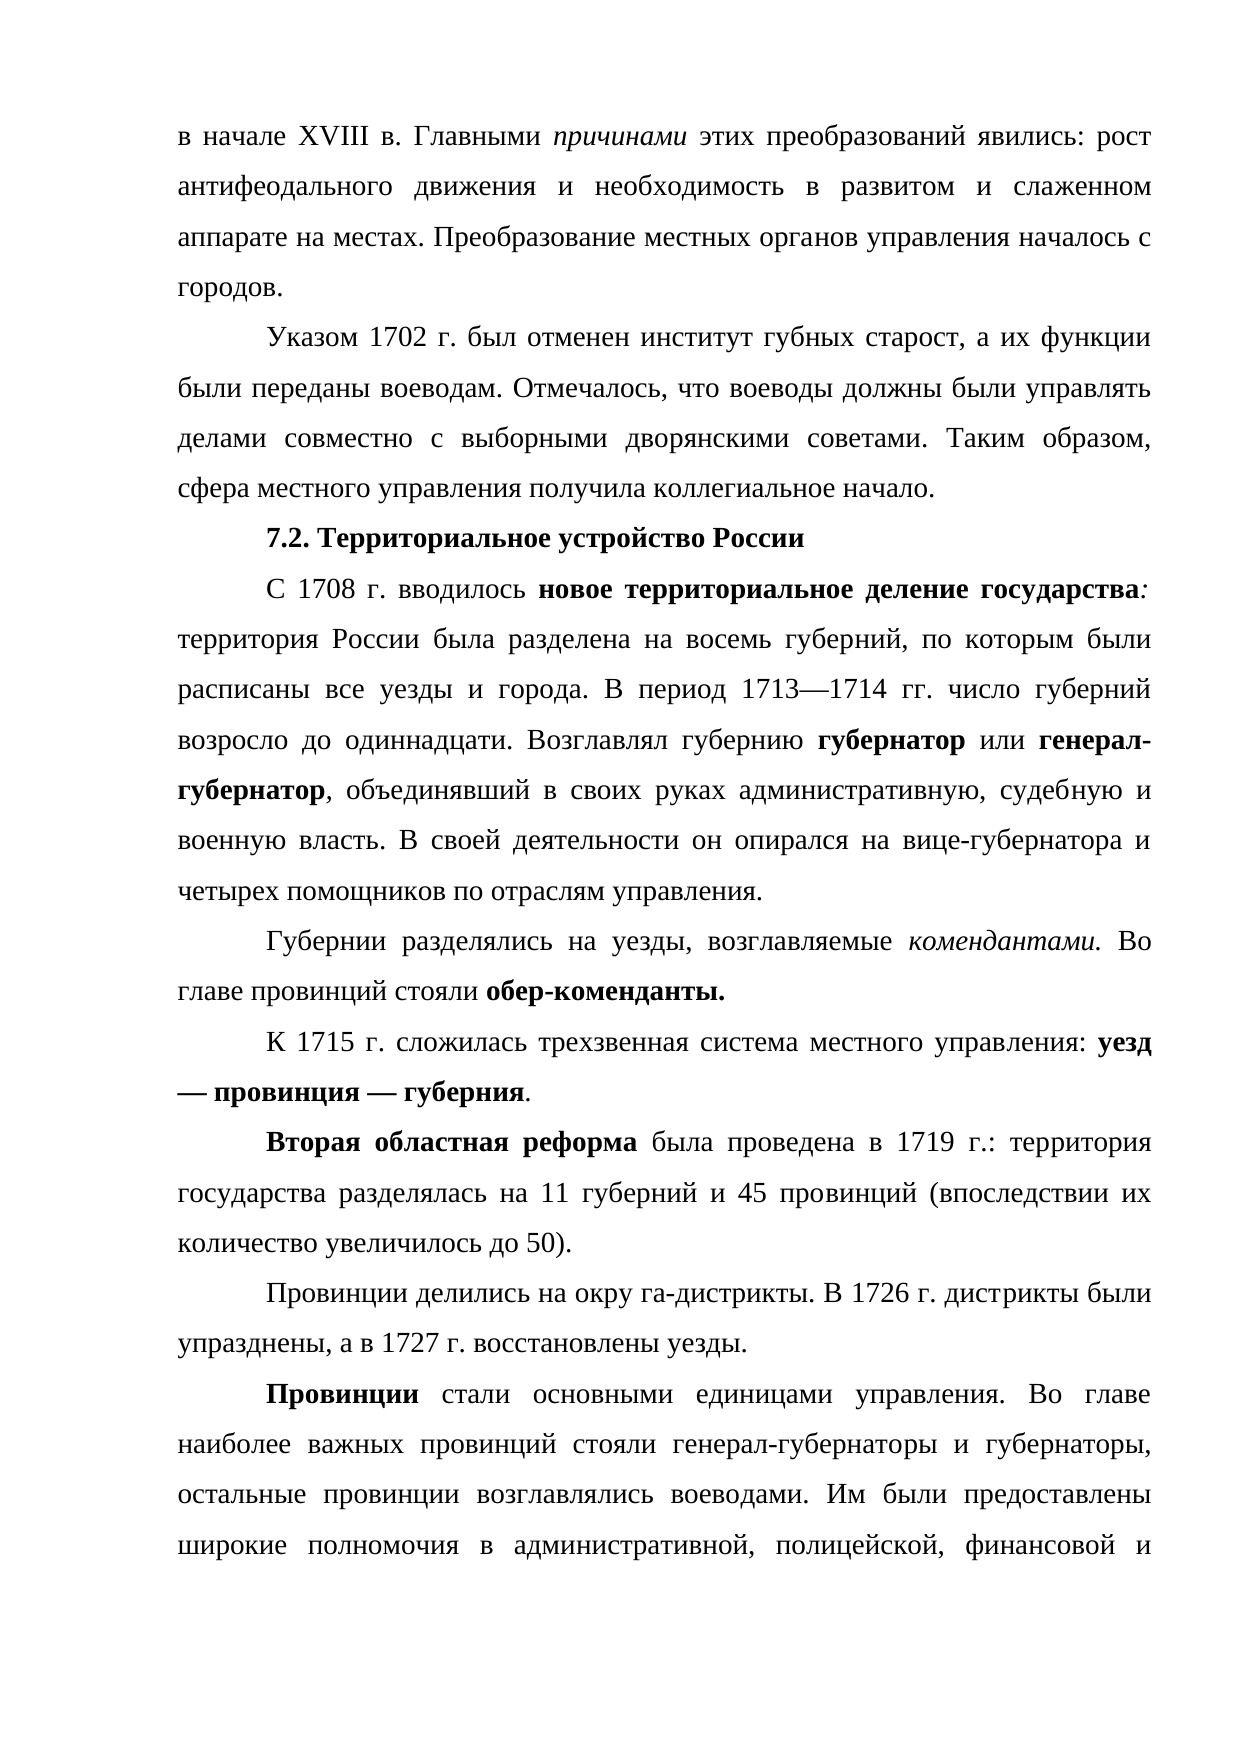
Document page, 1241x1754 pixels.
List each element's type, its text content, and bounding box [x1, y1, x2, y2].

text Вторая областная реформа была проведена в 1719 г.: территория государства разделялась на 11 губерний и 45 провинций (впоследствии их количество увеличилось до 50). [177, 1124, 1152, 1258]
text 7.2. Территориальное устройство России [177, 521, 1152, 554]
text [177, 1376, 1152, 1560]
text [177, 118, 1152, 303]
text Провинции делились на окру га-дистрикты. В 1726 г. дистрикты были упразднены, а в 1727 г. восстановлены уезды. [177, 1275, 1152, 1359]
text К 1715 г. сложилась трехзвенная система местного управления: уезд — провинция — губерния. [177, 1024, 1152, 1108]
text Губернии разделялись на уезды, возглавляемые комендантами. Во главе провинций стояли обер-коменданты. [177, 923, 1152, 1007]
text С 1708 г. вводилось новое территориальное деление государства: территория России была разделена на восемь губерний, по которым были расписаны все уезды и города. В период 1713—1714 гг. число губерний возросло до одиннадцати. Возглавлял губернию губернатор или генерал-губернатор, объединявший в своих руках административную, судебную и военную власть. В своей деятельности он опирался на вице-губернатора и четырех помощников по отраслям управления. [177, 571, 1152, 906]
text Указом 1702 г. был отменен институт губных старост, а их функции были переданы воеводам. Отмечалось, что воеводы должны были управлять делами совместно с выборными дворянскими советами. Таким образом, сфера местного управления получила коллегиальное начало. [177, 319, 1152, 504]
